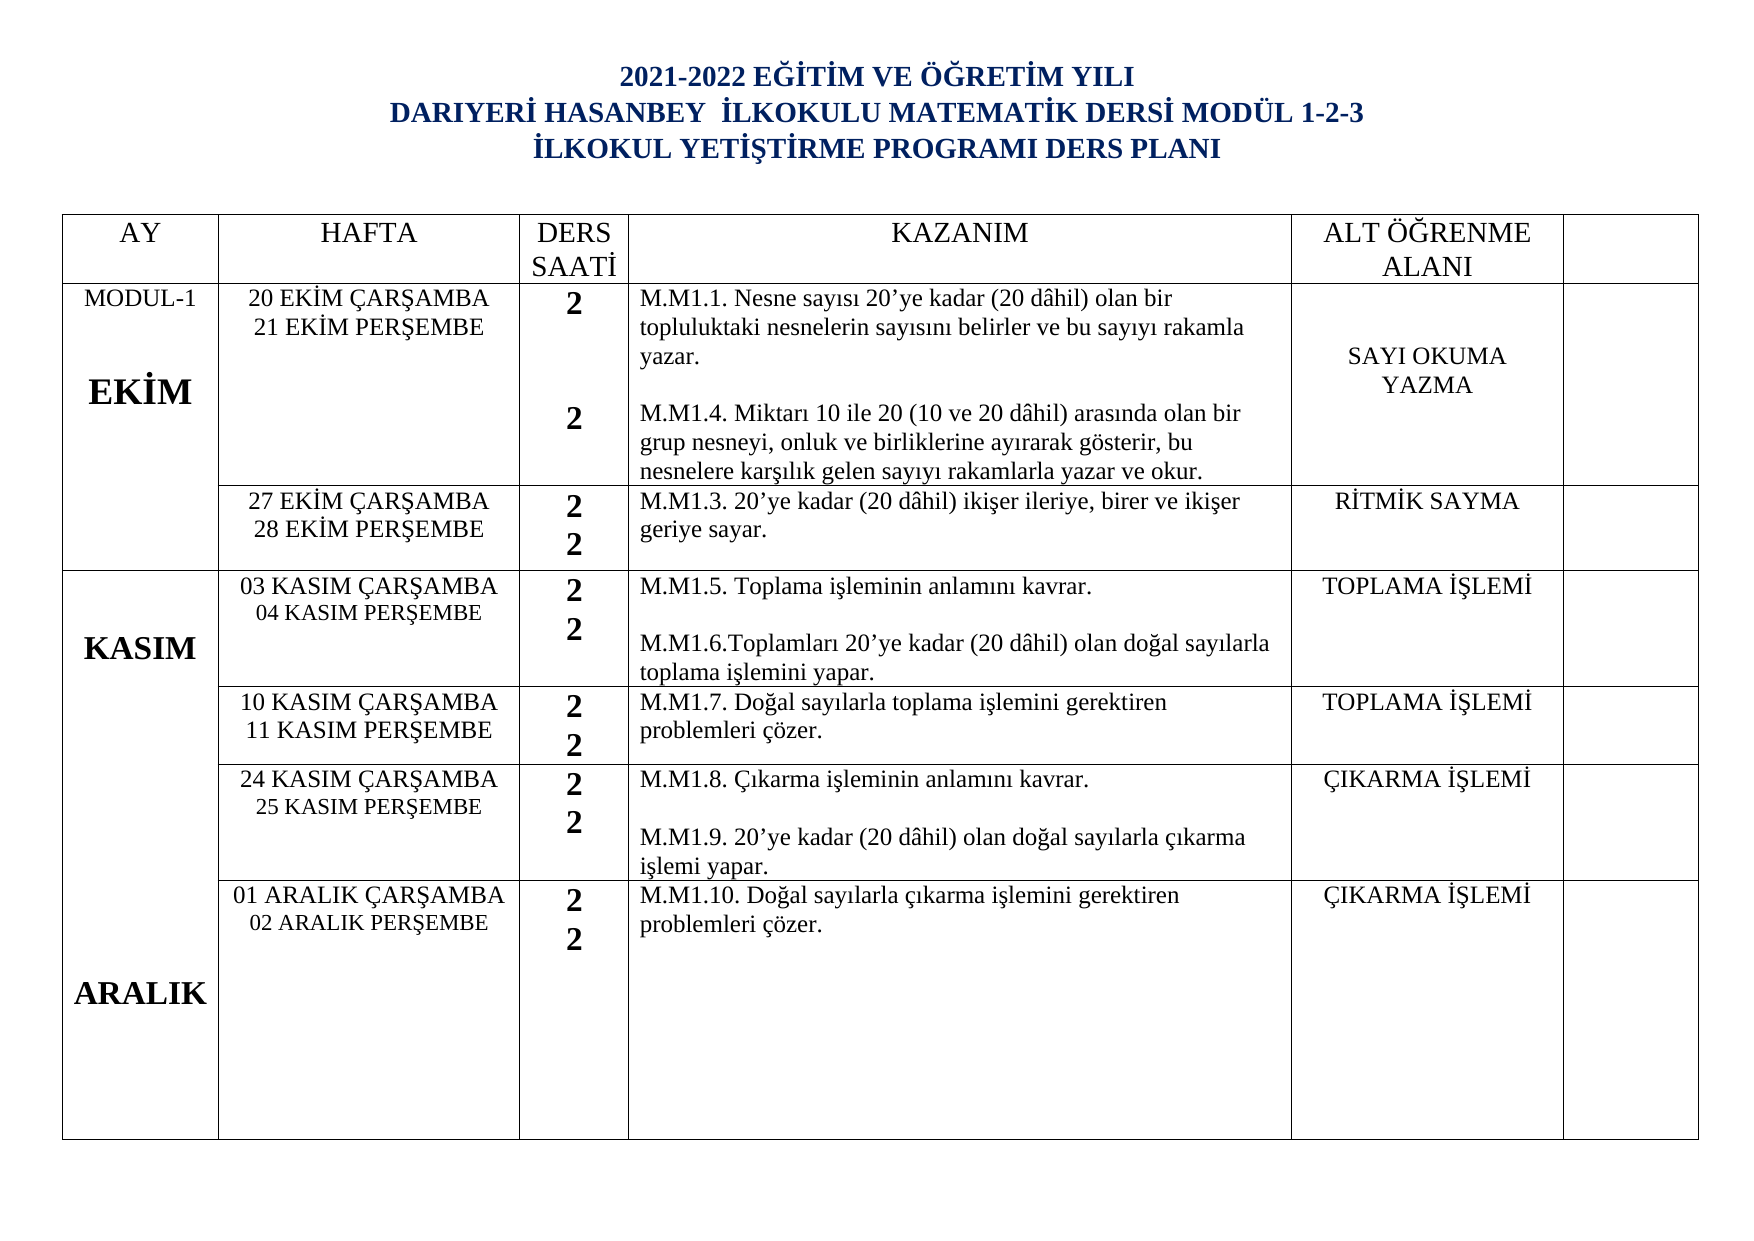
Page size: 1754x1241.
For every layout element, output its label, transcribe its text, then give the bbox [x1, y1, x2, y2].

table_cell M.M1.7. Doğal sayılarla toplama işlemini gerektiren problemleri çözer. [629, 687, 1291, 763]
table_cell 2 2 [520, 486, 628, 570]
table_cell TOPLAMA İŞLEMİ [1292, 687, 1563, 763]
table_cell 2 2 [520, 571, 628, 686]
table_header KAZANIM [629, 215, 1291, 282]
table_cell 2 2 [520, 881, 628, 1139]
table_cell 2 2 [520, 765, 628, 879]
table_cell ÇIKARMA İŞLEMİ [1292, 765, 1563, 879]
table_cell [1564, 284, 1698, 485]
text İLKOKUL YETİŞTİRME PROGRAMI DERS PLANI [59, 131, 1695, 165]
table_cell M.M1.3. 20’ye kadar (20 dâhil) ikişer ileriye, birer ve ikişer geriye sayar. [629, 486, 1291, 570]
table_cell 01 ARALIK ÇARŞAMBA 02 ARALIK PERŞEMBE [219, 881, 519, 1139]
table_cell [1564, 486, 1698, 570]
table_cell 20 EKİM ÇARŞAMBA 21 EKİM PERŞEMBE [219, 284, 519, 485]
table_cell 2 2 [520, 284, 628, 485]
table_cell M.M1.5. Toplama işleminin anlamını kavrar. M.M1.6.Toplamları 20’ye kadar (20 dâhil) olan doğal sayılarla toplama işlemini yapar. [629, 571, 1291, 686]
table_cell [1564, 571, 1698, 686]
text 2021-2022 EĞİTİM VE ÖĞRETİM YILI [59, 59, 1695, 93]
table_cell KASIM ARALIK [63, 571, 218, 1139]
table_cell ÇIKARMA İŞLEMİ [1292, 881, 1563, 1139]
table_cell 2 2 [520, 687, 628, 763]
table_cell M.M1.8. Çıkarma işleminin anlamını kavrar. M.M1.9. 20’ye kadar (20 dâhil) olan doğal sayılarla çıkarma işlemi yapar. [629, 765, 1291, 879]
table_cell 03 KASIM ÇARŞAMBA 04 KASIM PERŞEMBE [219, 571, 519, 686]
table_cell 10 KASIM ÇARŞAMBA 11 KASIM PERŞEMBE [219, 687, 519, 763]
table_cell TOPLAMA İŞLEMİ [1292, 571, 1563, 686]
table_cell M.M1.1. Nesne sayısı 20’ye kadar (20 dâhil) olan bir topluluktaki nesnelerin sayısını belirler ve bu sayıyı rakamla yazar. M.M1.4. Miktarı 10 ile 20 (10 ve 20 dâhil) arasında olan bir grup nesneyi, onluk ve birliklerine ayırarak gösterir, bu nesnelere karşılık gelen sayıyı rakamlarla yazar ve okur. [629, 284, 1291, 485]
table_header AY [63, 215, 218, 282]
table_cell M.M1.10. Doğal sayılarla çıkarma işlemini gerektiren problemleri çözer. [629, 881, 1291, 1139]
table_cell 24 KASIM ÇARŞAMBA 25 KASIM PERŞEMBE [219, 765, 519, 879]
table_cell RİTMİK SAYMA [1292, 486, 1563, 570]
text DARIYERİ HASANBEY İLKOKULU MATEMATİK DERSİ MODÜL 1-2-3 [59, 95, 1695, 129]
table_cell [1564, 687, 1698, 763]
table_header [1564, 215, 1698, 282]
table_cell MODUL-1 EKİM [63, 284, 218, 570]
table_cell 27 EKİM ÇARŞAMBA 28 EKİM PERŞEMBE [219, 486, 519, 570]
table_header DERS SAATİ [520, 215, 628, 282]
table_header ALT ÖĞRENME ALANI [1292, 215, 1563, 282]
table_cell [1564, 765, 1698, 879]
table_header HAFTA [219, 215, 519, 282]
table_cell [1564, 881, 1698, 1139]
table_cell SAYI OKUMA YAZMA [1292, 284, 1563, 485]
